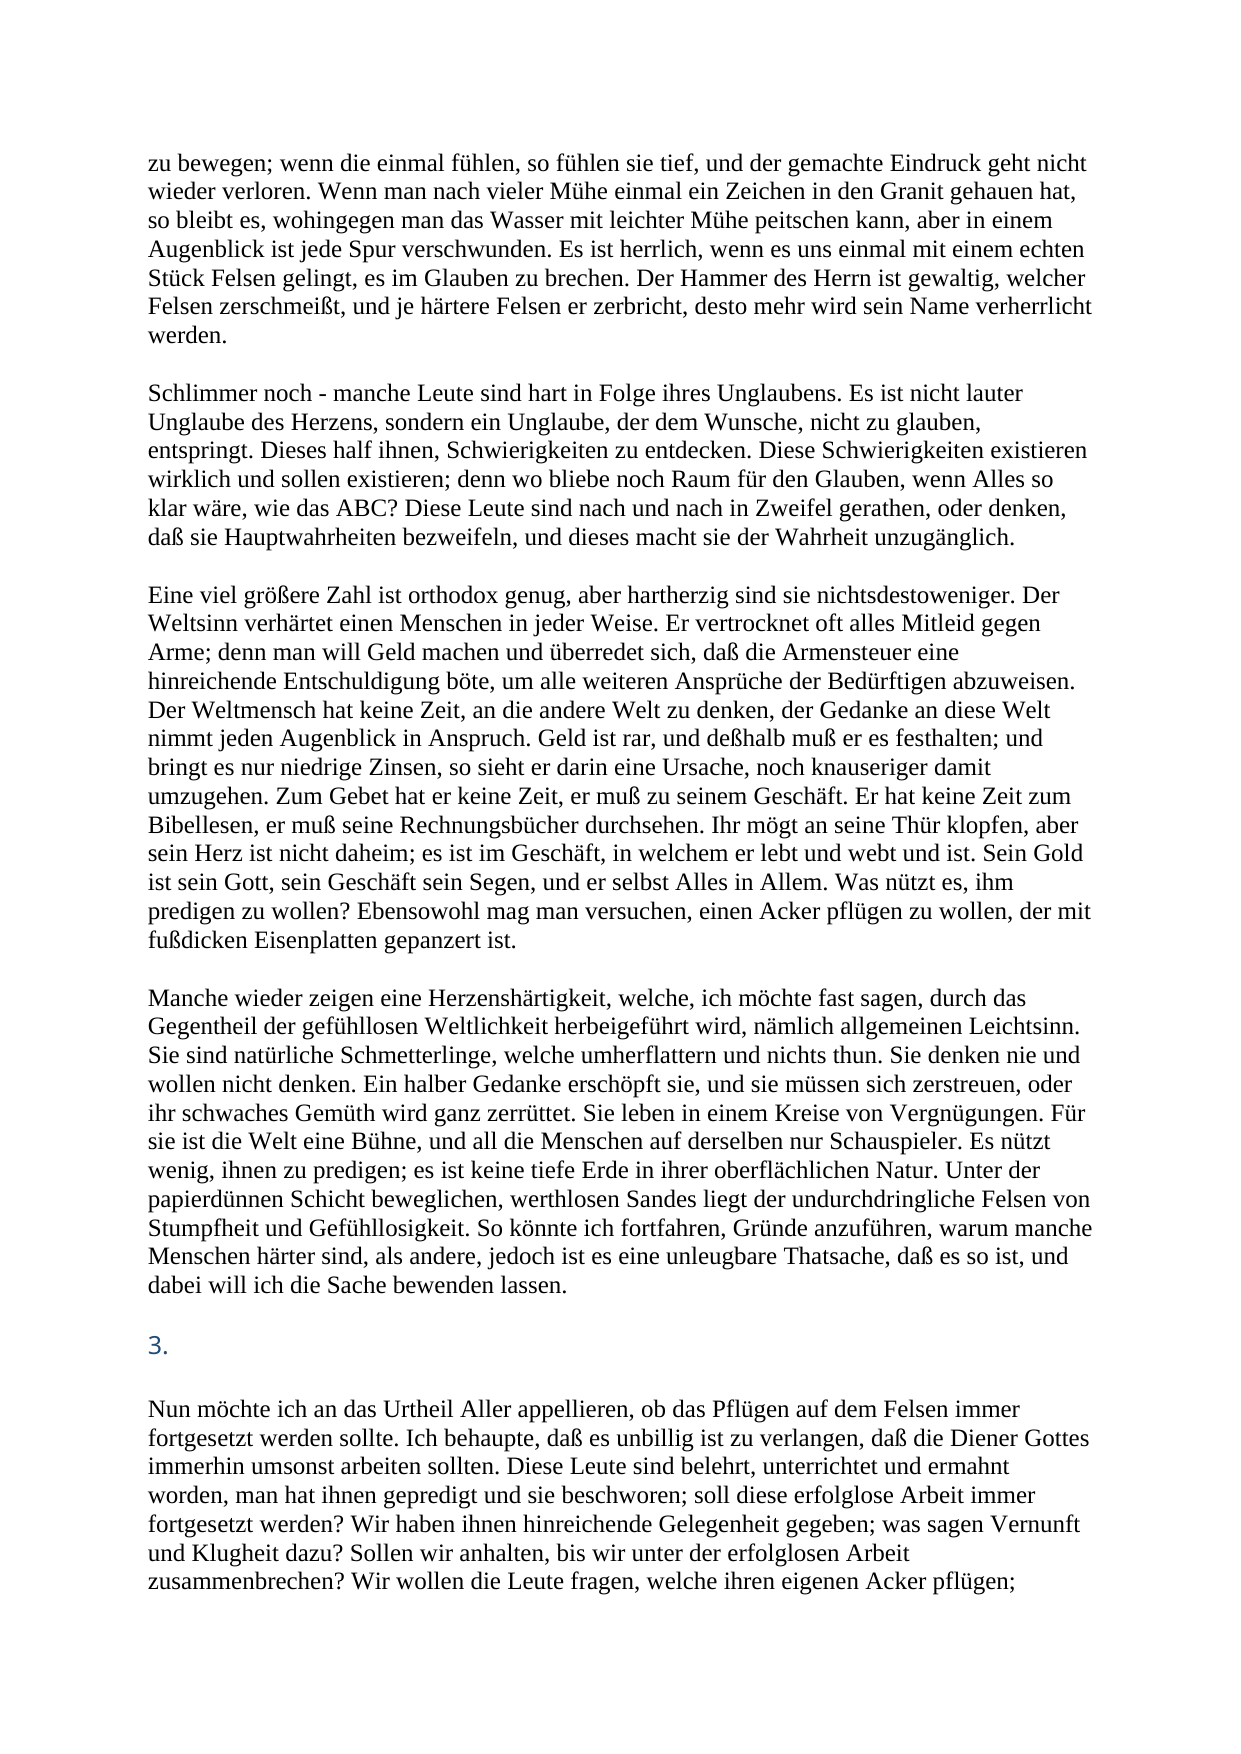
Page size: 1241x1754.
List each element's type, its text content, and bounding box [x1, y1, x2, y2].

text Manche wieder zeigen eine Herzenshärtigkeit, welche, ich möchte fast sagen, durch das Gegentheil der gefühllosen Weltlichkeit herbeigeführt wird, nämlich allgemeinen Leichtsinn. Sie sind natürliche Schmetterlinge, welche umherflattern und nichts thun. Sie denken nie und wollen nicht denken. Ein halber Gedanke erschöpft sie, und sie müssen sich zerstreuen, oder ihr schwaches Gemüth wird ganz zerrüttet. Sie leben in einem Kreise von Vergnügungen. Für sie ist die Welt eine Bühne, und all die Menschen auf derselben nur Schauspieler. Es nützt wenig, ihnen zu predigen; es ist keine tiefe Erde in ihrer oberflächlichen Natur. Unter der papierdünnen Schicht beweglichen, werthlosen Sandes liegt der undurchdringliche Felsen von Stumpfheit und Gefühllosigkeit. So könnte ich fortfahren, Gründe anzuführen, warum manche Menschen härter sind, als andere, jedoch ist es eine unleugbare Thatsache, daß es so ist, und dabei will ich die Sache bewenden lassen. [148, 983, 1093, 1299]
text Eine viel größere Zahl ist orthodox genug, aber hartherzig sind sie nichtsdestoweniger. Der Weltsinn verhärtet einen Menschen in jeder Weise. Er vertrocknet oft alles Mitleid gegen Arme; denn man will Geld machen und überredet sich, daß die Armensteuer eine hinreichende Entschuldigung böte, um alle weiteren Ansprüche der Bedürftigen abzuweisen. Der Weltmensch hat keine Zeit, an die andere Welt zu denken, der Gedanke an diese Welt nimmt jeden Augenblick in Anspruch. Geld ist rar, und deßhalb muß er es festhalten; und bringt es nur niedrige Zinsen, so sieht er darin eine Ursache, noch knauseriger damit umzugehen. Zum Gebet hat er keine Zeit, er muß zu seinem Geschäft. Er hat keine Zeit zum Bibellesen, er muß seine Rechnungsbücher durchsehen. Ihr mögt an seine Thür klopfen, aber sein Herz ist nicht daheim; es ist im Geschäft, in welchem er lebt und webt und ist. Sein Gold ist sein Gott, sein Geschäft sein Segen, und er selbst Alles in Allem. Was nützt es, ihm predigen zu wollen? Ebensowohl mag man versuchen, einen Acker pflügen zu wollen, der mit fußdicken Eisenplatten gepanzert ist. [148, 580, 1093, 953]
text Schlimmer noch - manche Leute sind hart in Folge ihres Unglaubens. Es ist nicht lauter Unglaube des Herzens, sondern ein Unglaube, der dem Wunsche, nicht zu glauben, entspringt. Dieses half ihnen, Schwierigkeiten zu entdecken. Diese Schwierigkeiten existieren wirklich und sollen existieren; denn wo bliebe noch Raum für den Glauben, wenn Alles so klar wäre, wie das ABC? Diese Leute sind nach und nach in Zweifel gerathen, oder denken, daß sie Hauptwahrheiten bezweifeln, und dieses macht sie der Wahrheit unzugänglich. [148, 378, 1093, 551]
subtitle 3. [148, 1328, 1093, 1362]
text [148, 1394, 1093, 1595]
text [148, 148, 1093, 349]
